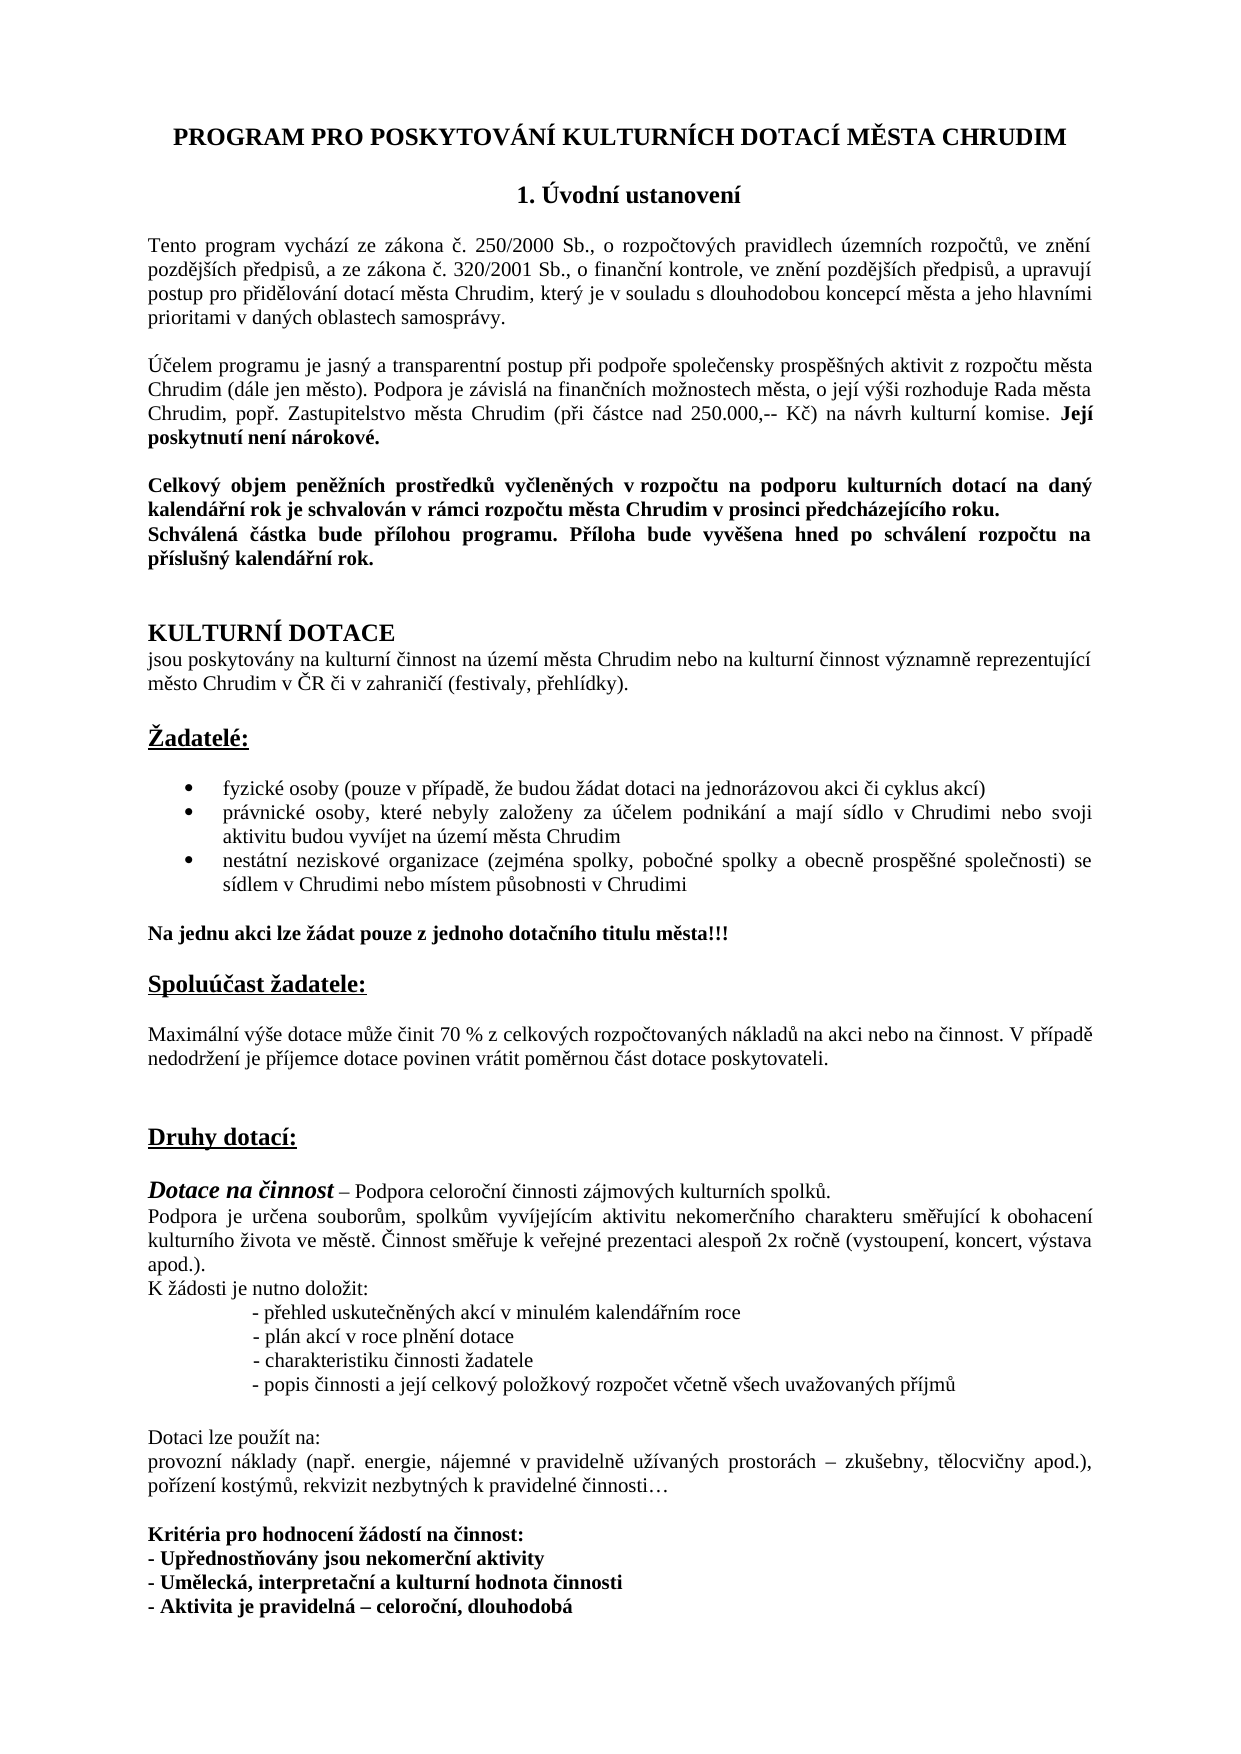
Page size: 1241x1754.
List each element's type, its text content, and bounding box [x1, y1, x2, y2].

text K žádosti je nutno doložit: [148, 1276, 1093, 1300]
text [148, 1546, 1093, 1618]
list fyzické osoby (pouze v případě, že budou žádat dotaci na jednorázovou akci či cyklus akcí) [185, 776, 1093, 800]
text Celkový objem peněžních prostředků vyčleněných v rozpočtu na podporu kulturních dotací na daný kalendářní rok je schvalován v rámci rozpočtu města Chrudim v prosinci předcházejícího roku. [148, 473, 1093, 521]
list nestátní neziskové organizace (zejména spolky, pobočné spolky a obecně prospěšné společnosti) se sídlem v Chrudimi nebo místem působnosti v Chrudimi [185, 848, 1093, 896]
text provozní náklady (např. energie, nájemné v pravidelně užívaných prostorách – zkušebny, tělocvičny apod.), pořízení kostýmů, rekvizit nezbytných k pravidelné činnosti… [148, 1449, 1093, 1497]
text Druhy dotací: [148, 1122, 1093, 1151]
text Účelem programu je jasný a transparentní postup při podpoře společensky prospěšných aktivit z rozpočtu města Chrudim (dále jen město). Podpora je závislá na finančních možnostech města, o její výši rozhoduje Rada města Chrudim, popř. Zastupitelstvo města Chrudim (při částce nad 250.000,-- Kč) na návrh kulturní komise. Její poskytnutí není nárokové. [148, 353, 1093, 449]
text Na jednu akci lze žádat pouze z jednoho dotačního titulu města!!! [148, 921, 1093, 944]
text Podpora je určena souborům, spolkům vyvíjejícím aktivitu nekomerčního charakteru směřující k obohacení kulturního života ve městě. Činnost směřuje k veřejné prezentaci alespoň 2x ročně (vystoupení, koncert, výstava apod.). [148, 1204, 1093, 1276]
text KULTURNÍ DOTACE [148, 618, 1093, 646]
text Maximální výše dotace může činit 70 % z celkových rozpočtovaných nákladů na akci nebo na činnost. V případě nedodržení je příjemce dotace povinen vrátit poměrnou část dotace poskytovateli. [148, 1021, 1093, 1069]
text Dotaci lze použít na: [148, 1425, 1093, 1449]
text - plán akcí v roce plnění dotace [221, 1324, 1093, 1348]
text Kritéria pro hodnocení žádostí na činnost: [148, 1521, 1093, 1546]
text PROGRAM PRO POSKYTOVÁNÍ KULTURNÍCH DOTACÍ MĚSTA CHRUDIM [148, 122, 1093, 151]
text Spoluúčast žadatele: [148, 969, 1093, 997]
text - popis činnosti a její celkový položkový rozpočet včetně všech uvažovaných příjmů [148, 1372, 1093, 1396]
text Tento program vychází ze zákona č. 250/2000 Sb., o rozpočtových pravidlech územních rozpočtů, ve znění pozdějších předpisů, a ze zákona č. 320/2001 Sb., o finanční kontrole, ve znění pozdějších předpisů, a upravují postup pro přidělování dotací města Chrudim, který je v souladu s dlouhodobou koncepcí města a jeho hlavními prioritami v daných oblastech samosprávy. [148, 233, 1093, 329]
list právnické osoby, které nebyly založeny za účelem podnikání a mají sídlo v Chrudimi nebo svoji aktivitu budou vyvíjet na území města Chrudim [185, 800, 1093, 848]
text - charakteristiku činnosti žadatele [185, 1348, 1093, 1372]
text Dotace na činnost – Podpora celoroční činnosti zájmových kulturních spolků. [148, 1175, 1093, 1204]
text - přehled uskutečněných akcí v minulém kalendářním roce [148, 1300, 1093, 1324]
text jsou poskytovány na kulturní činnost na území města Chrudim nebo na kulturní činnost významně reprezentující město Chrudim v ČR či v zahraničí (festivaly, přehlídky). [148, 646, 1093, 694]
text Schválená částka bude přílohou programu. Příloha bude vyvěšena hned po schválení rozpočtu na příslušný kalendářní rok. [148, 521, 1093, 569]
text 1. Úvodní ustanovení [443, 180, 1093, 209]
text Žadatelé: [148, 723, 1093, 752]
